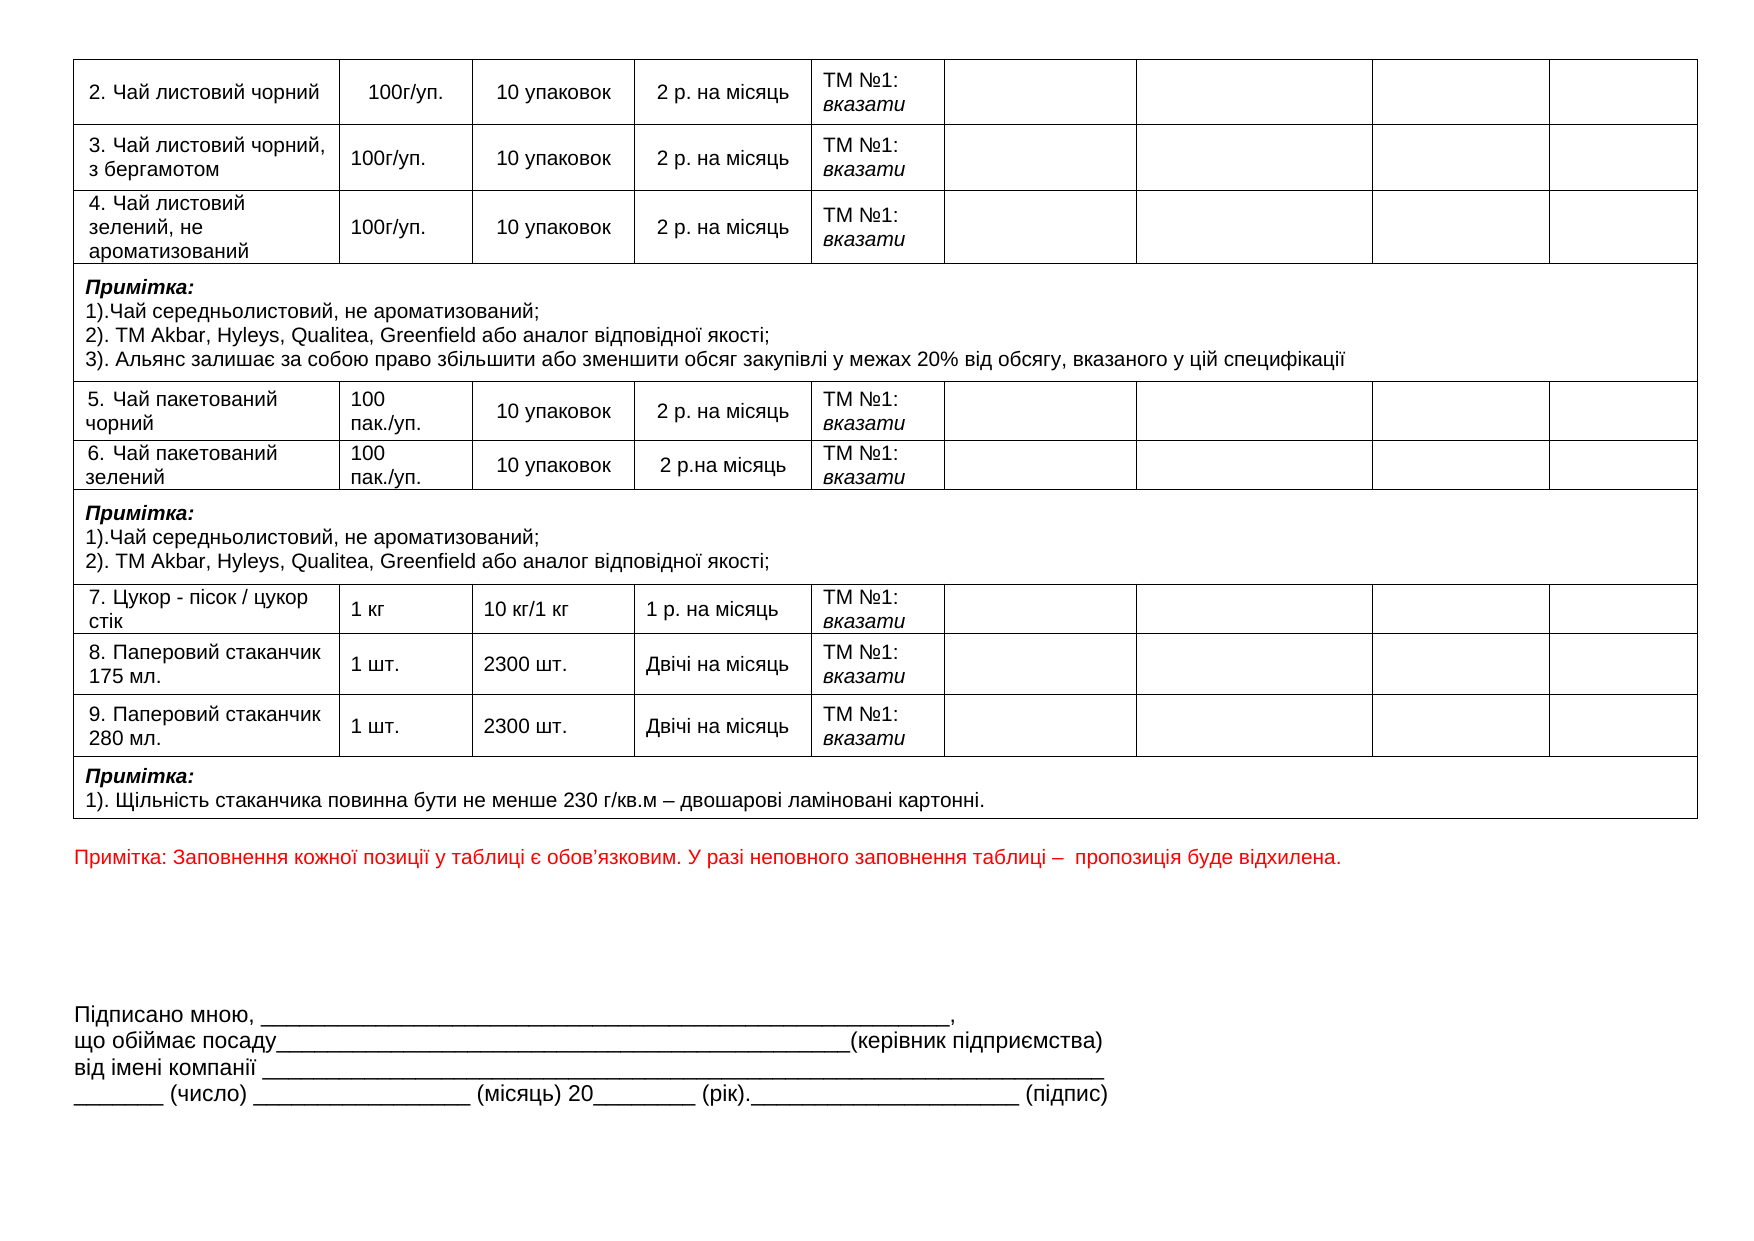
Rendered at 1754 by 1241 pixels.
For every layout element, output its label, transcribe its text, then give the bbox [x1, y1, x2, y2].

table_cell 10 упаковок [473, 60, 634, 124]
table_cell ТМ №1: вказати [812, 382, 944, 439]
table_cell 1 шт. [340, 634, 472, 694]
table_cell [945, 125, 1136, 190]
table_cell 100 пак./уп. [340, 382, 472, 439]
table_cell 10 упаковок [473, 441, 634, 488]
table_cell [945, 634, 1136, 694]
table_cell [1550, 585, 1697, 632]
table_cell [1373, 585, 1549, 632]
table_cell [1137, 191, 1372, 263]
text Примітка: Заповнення кожної позиції у таблиці є обов’язковим. У разі неповного заповнення таблиці – пропозиція буде відхилена. [74, 845, 1636, 869]
table_cell 100 пак./уп. [340, 441, 472, 488]
text від імені компанії __________________________________________________________________ [74, 1054, 1636, 1080]
text що обіймає посаду_____________________________________________(керівник підприємства) [74, 1027, 1636, 1054]
table_cell 2 р. на місяць [635, 382, 811, 439]
table_cell 100г/уп. [340, 191, 472, 263]
table_cell ТМ №1: вказати [812, 60, 944, 124]
table_cell [1550, 634, 1697, 694]
table_cell 10 упаковок [473, 191, 634, 263]
table_cell Цукор - пісок / цукор стік [74, 585, 339, 632]
table_cell ТМ №1: вказати [812, 585, 944, 632]
table_cell [1137, 695, 1372, 756]
table_cell [1373, 634, 1549, 694]
table_cell [1137, 382, 1372, 439]
table_cell [945, 441, 1136, 488]
table_cell 2 р. на місяць [635, 60, 811, 124]
table_cell [945, 695, 1136, 756]
table_cell Примітка: 1).Чай середньолистовий, не ароматизований; 2). ТМ Akbar, Hyleys, Qualіtea, Greenfield або аналог відповідної якості; 3). Альянс залишає за собою право збільшити або зменшити обсяг закупівлі у межах 20% від обсягу, вказаного у цій специфікації [74, 264, 1697, 381]
table_cell ТМ №1: вказати [812, 441, 944, 488]
table_cell [1550, 695, 1697, 756]
table_cell [1550, 60, 1697, 124]
table_cell [1137, 585, 1372, 632]
table_cell 2300 шт. [473, 634, 634, 694]
table_cell [1373, 60, 1549, 124]
table_cell ТМ №1: вказати [812, 125, 944, 190]
table_cell 1 шт. [340, 695, 472, 756]
table_cell [945, 585, 1136, 632]
table_cell 2 р. на місяць [635, 125, 811, 190]
table_cell [1550, 382, 1697, 439]
table_cell [1137, 125, 1372, 190]
table_cell [1137, 441, 1372, 488]
table_cell [1550, 125, 1697, 190]
table_cell Паперовий стаканчик 280 мл. [74, 695, 339, 756]
table_cell [945, 191, 1136, 263]
table_cell [1373, 191, 1549, 263]
table_cell Чай пакетований зелений [74, 441, 339, 488]
table_cell 2 р. на місяць [635, 191, 811, 263]
table_cell [1373, 382, 1549, 439]
table_cell Чай пакетований чорний [74, 382, 339, 439]
table_cell Двічі на місяць [635, 695, 811, 756]
table_cell [1550, 441, 1697, 488]
table_cell 2300 шт. [473, 695, 634, 756]
text _______ (число) _________________ (місяць) 20________ (рік)._____________________ (підпис) [74, 1080, 1636, 1106]
table_cell 10 упаковок [473, 125, 634, 190]
table_cell 10 упаковок [473, 382, 634, 439]
table_cell [1373, 441, 1549, 488]
table_cell Чай листовий зелений, не ароматизований [74, 191, 339, 263]
text Підписано мною, ______________________________________________________, [74, 1001, 1636, 1027]
table_cell [1137, 634, 1372, 694]
table_cell 1 кг [340, 585, 472, 632]
table_cell [945, 60, 1136, 124]
table_cell ТМ №1: вказати [812, 191, 944, 263]
table_cell [1373, 125, 1549, 190]
table_cell ТМ №1: вказати [812, 695, 944, 756]
table_cell ТМ №1: вказати [812, 634, 944, 694]
table_cell Примітка: 1). Щільність стаканчика повинна бути не менше 230 г/кв.м – двошарові ламіновані картонні. [74, 757, 1697, 818]
table_cell 100г/уп. [340, 60, 472, 124]
table_cell [1137, 60, 1372, 124]
table_cell Примітка: 1).Чай середньолистовий, не ароматизований; 2). ТМ Akbar, Hyleys, Qualіtea, Greenfield або аналог відповідної якості; [74, 490, 1697, 583]
table_cell Чай листовий чорний, з бергамотом [74, 125, 339, 190]
table_cell [1550, 191, 1697, 263]
table_cell Чай листовий чорний [74, 60, 339, 124]
table_cell 2 р.на місяць [635, 441, 811, 488]
table_cell [945, 382, 1136, 439]
table_cell [1373, 695, 1549, 756]
table_cell 100г/уп. [340, 125, 472, 190]
table_cell Паперовий стаканчик 175 мл. [74, 634, 339, 694]
table_cell Двічі на місяць [635, 634, 811, 694]
table_cell 10 кг/1 кг [473, 585, 634, 632]
table_cell 1 р. на місяць [635, 585, 811, 632]
